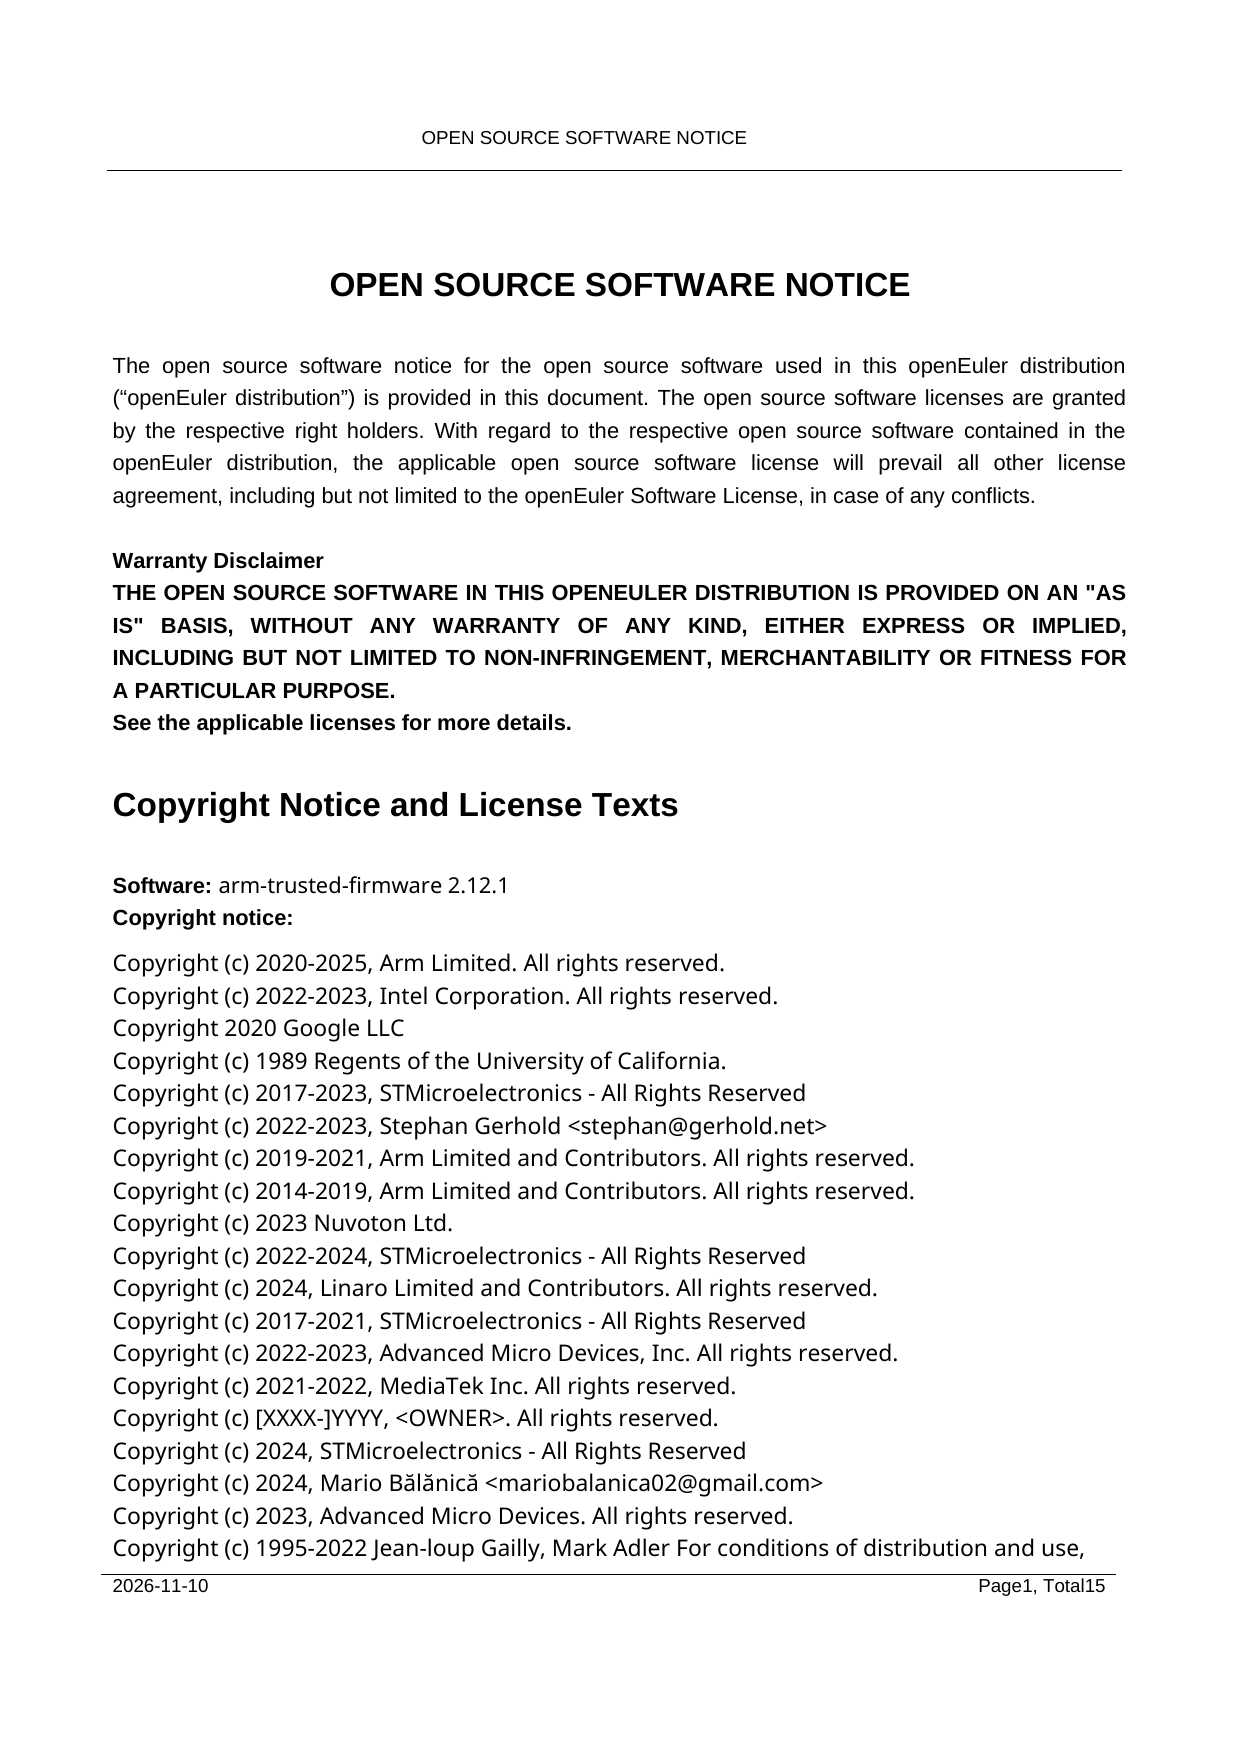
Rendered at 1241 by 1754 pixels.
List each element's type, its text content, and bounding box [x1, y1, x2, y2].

text THE OPEN SOURCE SOFTWARE IN THIS OPENEULER DISTRIBUTION IS PROVIDED ON AN "AS IS" BASIS, WITHOUT ANY WARRANTY OF ANY KIND, EITHER EXPRESS OR IMPLIED, INCLUDING BUT NOT LIMITED TO NON-INFRINGEMENT, MERCHANTABILITY OR FITNESS FOR A PARTICULAR PURPOSE. See the applicable licenses for more details. [112, 576, 1128, 739]
title Software: arm-trusted-firmware 2.12.1 [112, 869, 1128, 901]
text The open source software notice for the open source software used in this openEuler distribution (“openEuler distribution”) is provided in this document. The open source software licenses are granted by the respective right holders. With regard to the respective open source software contained in the openEuler distribution, the applicable open source software license will prevail all other license agreement, including but not limited to the openEuler Software License, in case of any conflicts. [112, 349, 1128, 511]
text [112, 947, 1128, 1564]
text Copyright notice: [112, 901, 1128, 934]
text OPEN SOURCE SOFTWARE NOTICE [112, 251, 1128, 316]
text Copyright Notice and License Texts [112, 771, 1128, 836]
text Warranty Disclaimer [112, 544, 1128, 576]
